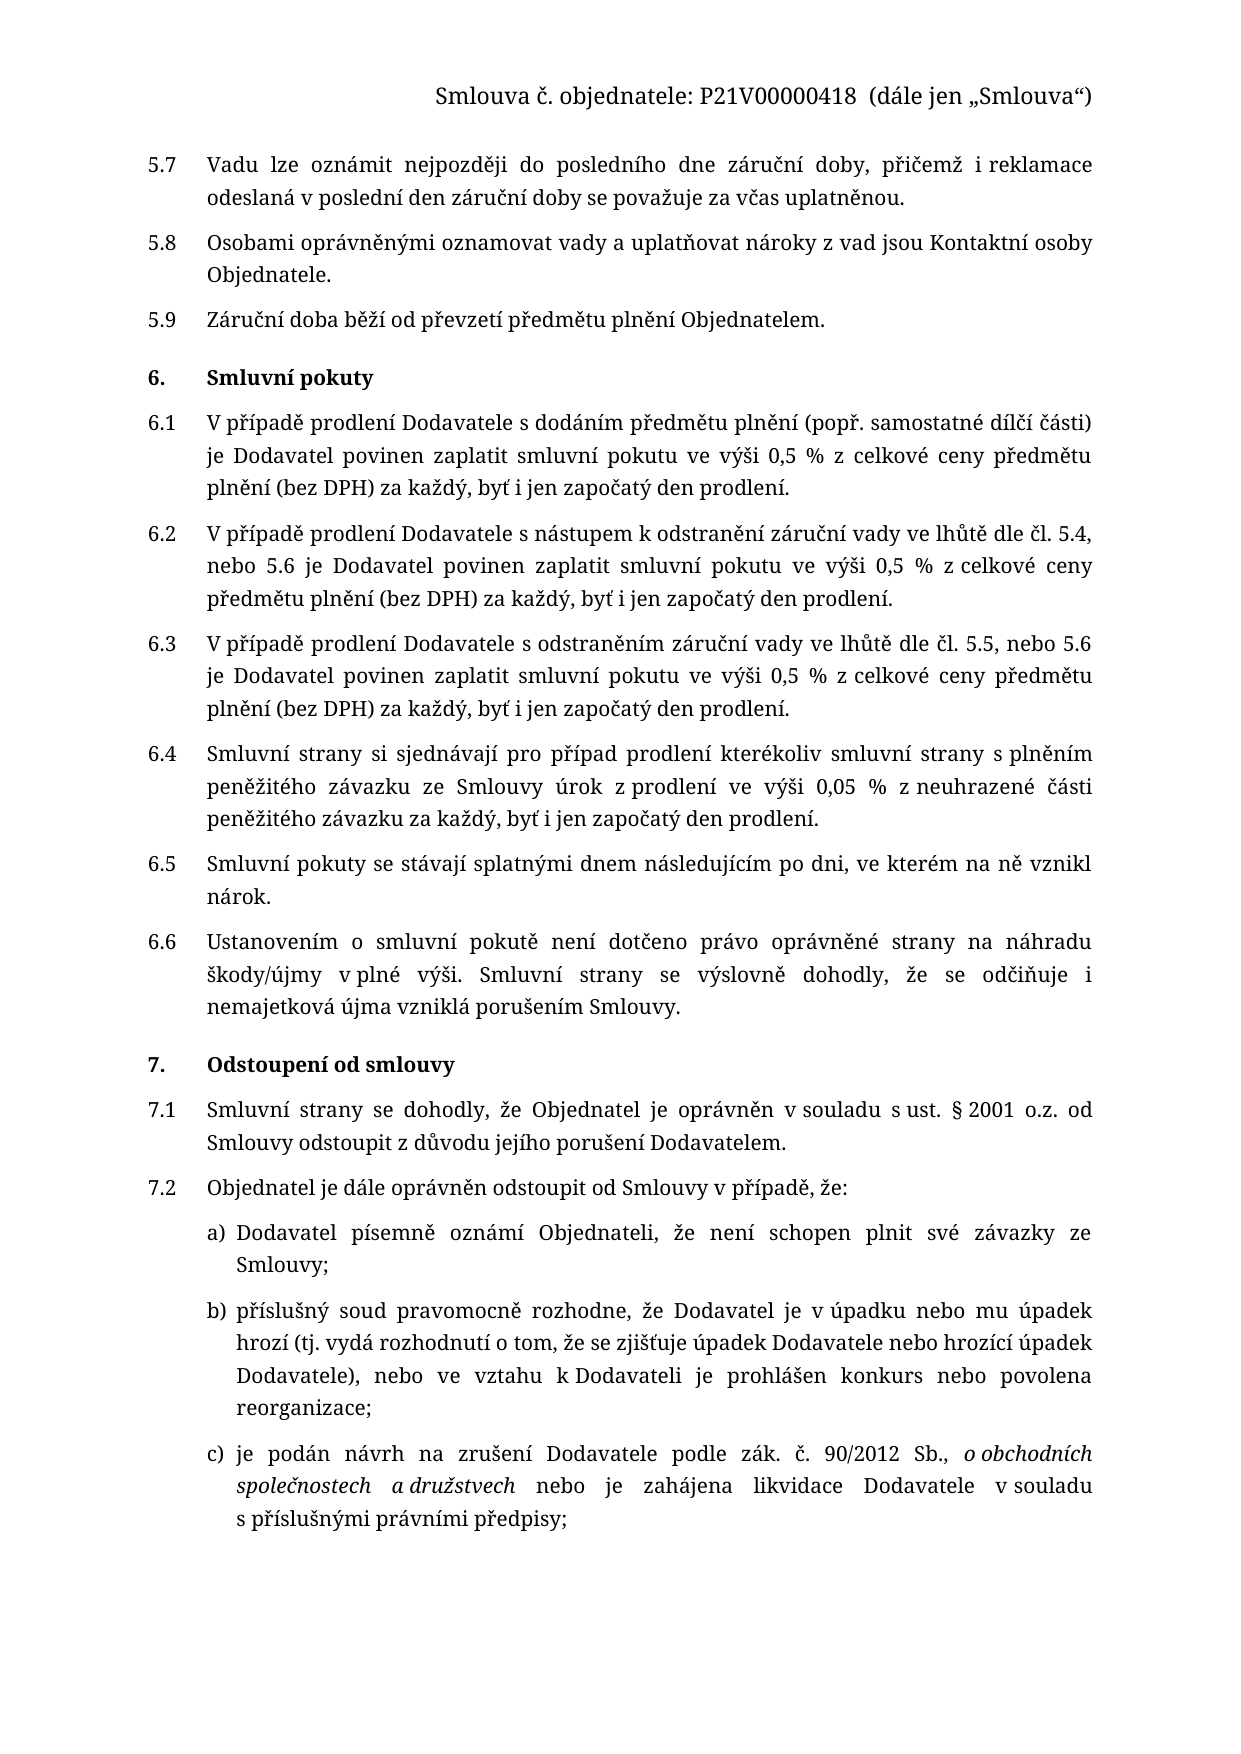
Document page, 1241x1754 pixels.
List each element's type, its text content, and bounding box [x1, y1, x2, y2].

list Odstoupení od smlouvy [148, 1050, 1093, 1078]
list Ustanovením o smluvní pokutě není dotčeno právo oprávněné strany na náhradu škody/újmy v plné výši. Smluvní strany se výslovně dohodly, že se odčiňuje i nemajetková újma vzniklá porušením Smlouvy. [148, 927, 1093, 1021]
list Objednatel je dále oprávněn odstoupit od Smlouvy v případě, že: [148, 1173, 1093, 1201]
list je podán návrh na zrušení Dodavatele podle zák. č. 90/2012 Sb., o obchodních společnostech a družstvech nebo je zahájena likvidace Dodavatele v souladu s příslušnými právními předpisy; [207, 1439, 1093, 1532]
list Smluvní strany si sjednávají pro případ prodlení kterékoliv smluvní strany s plněním peněžitého závazku ze Smlouvy úrok z prodlení ve výši 0,05 % z neuhrazené části peněžitého závazku za každý, byť i jen započatý den prodlení. [148, 739, 1093, 833]
list Smluvní pokuty se stávají splatnými dnem následujícím po dni, ve kterém na ně vznikl nárok. [148, 849, 1093, 911]
list V případě prodlení Dodavatele s dodáním předmětu plnění (popř. samostatné dílčí části) je Dodavatel povinen zaplatit smluvní pokutu ve výši 0,5 % z celkové ceny předmětu plnění (bez DPH) za každý, byť i jen započatý den prodlení. [148, 408, 1093, 502]
list Smluvní pokuty [148, 363, 1093, 392]
list příslušný soud pravomocně rozhodne, že Dodavatel je v úpadku nebo mu úpadek hrozí (tj. vydá rozhodnutí o tom, že se zjišťuje úpadek Dodavatele nebo hrozící úpadek Dodavatele), nebo ve vztahu k Dodavateli je prohlášen konkurs nebo povolena reorganizace; [207, 1296, 1093, 1422]
list Osobami oprávněnými oznamovat vady a uplatňovat nároky z vad jsou Kontaktní osoby Objednatele. [148, 228, 1093, 289]
list Dodavatel písemně oznámí Objednateli, že není schopen plnit své závazky ze Smlouvy; [207, 1218, 1093, 1279]
list Smluvní strany se dohodly, že Objednatel je oprávněn v souladu s ust. § 2001 o.z. od Smlouvy odstoupit z důvodu jejího porušení Dodavatelem. [148, 1095, 1093, 1156]
list Vadu lze oznámit nejpozději do posledního dne záruční doby, přičemž i reklamace odeslaná v poslední den záruční doby se považuje za včas uplatněnou. [148, 150, 1093, 211]
list V případě prodlení Dodavatele s odstraněním záruční vady ve lhůtě dle čl. 5.5, nebo 5.6 je Dodavatel povinen zaplatit smluvní pokutu ve výši 0,5 % z celkové ceny předmětu plnění (bez DPH) za každý, byť i jen započatý den prodlení. [148, 629, 1093, 723]
list V případě prodlení Dodavatele s nástupem k odstranění záruční vady ve lhůtě dle čl. 5.4, nebo 5.6 je Dodavatel povinen zaplatit smluvní pokutu ve výši 0,5 % z celkové ceny předmětu plnění (bez DPH) za každý, byť i jen započatý den prodlení. [148, 519, 1093, 612]
list Záruční doba běží od převzetí předmětu plnění Objednatelem. [148, 306, 1093, 334]
